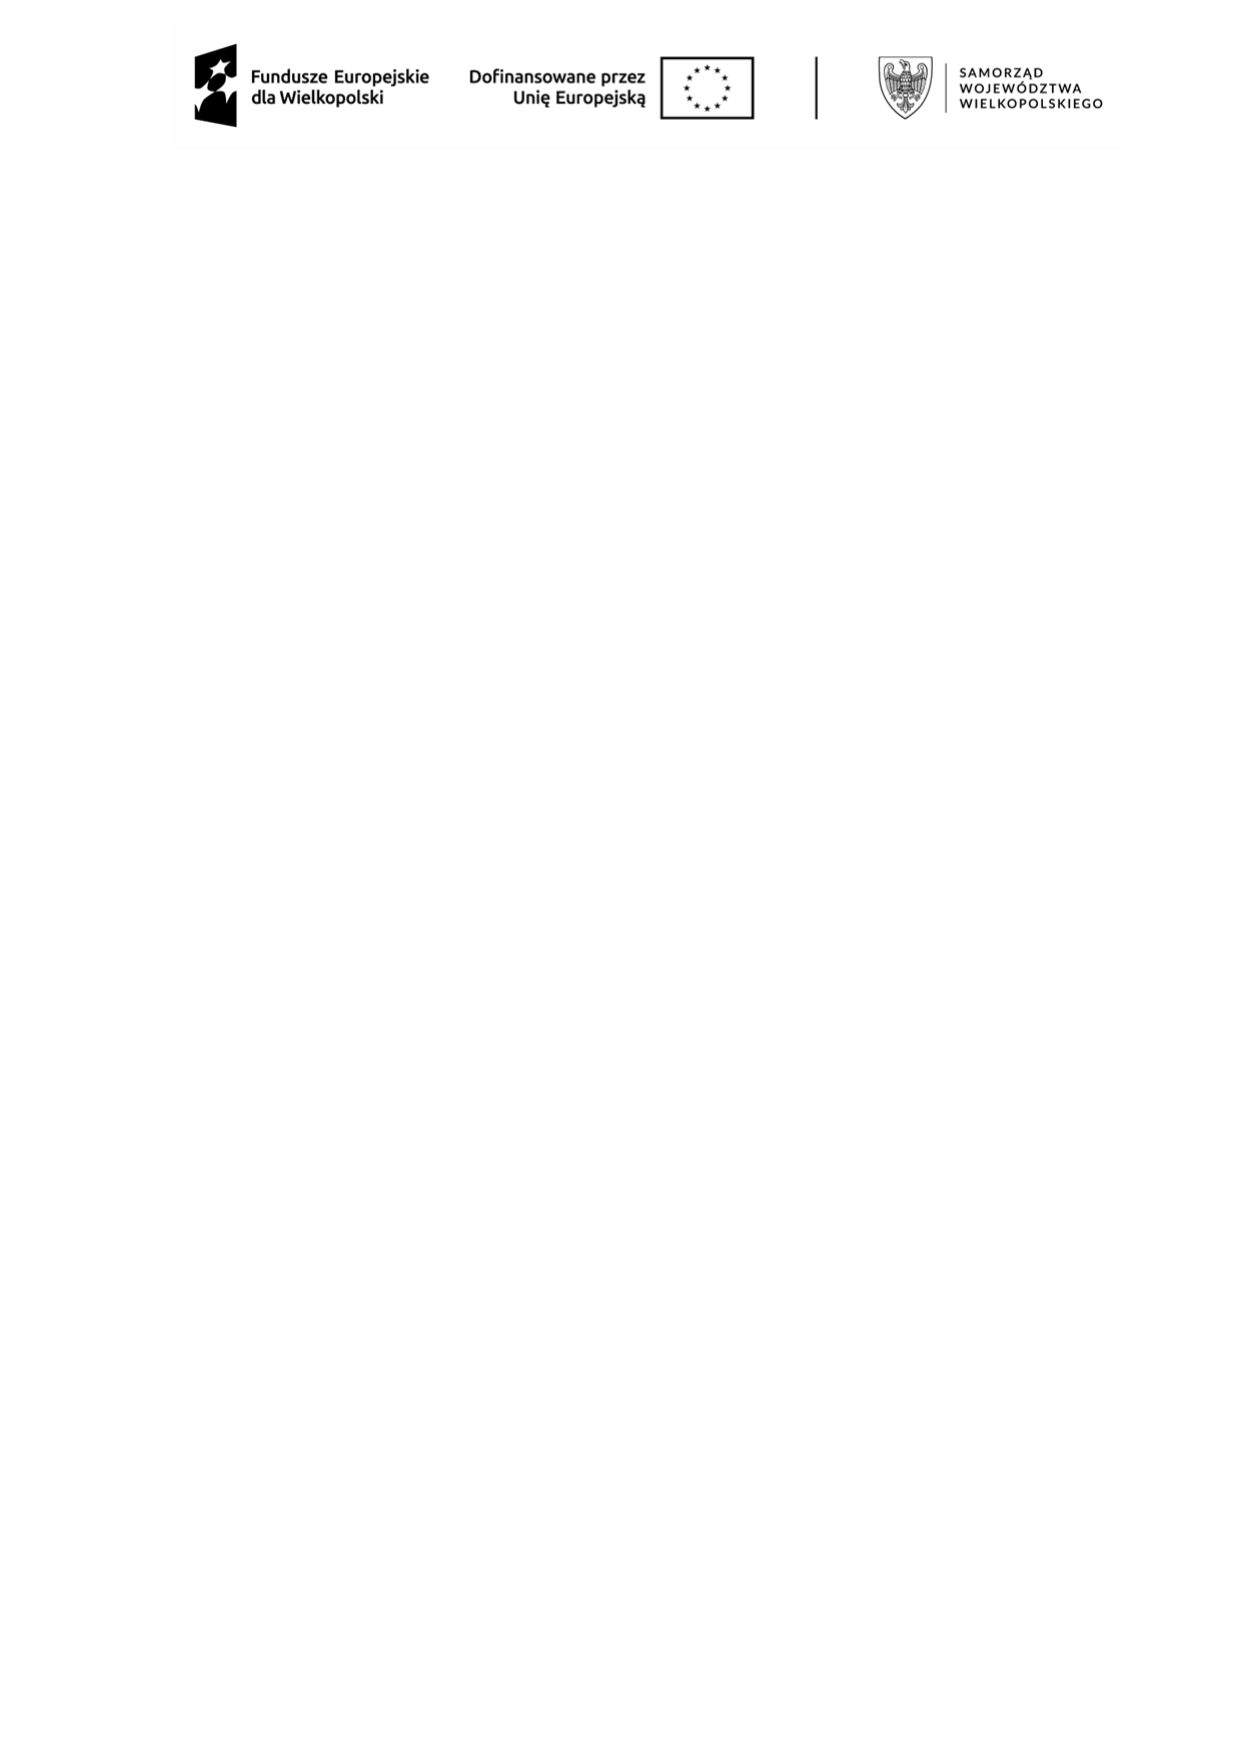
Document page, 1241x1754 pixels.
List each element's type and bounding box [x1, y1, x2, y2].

picture [174, 23, 1123, 148]
